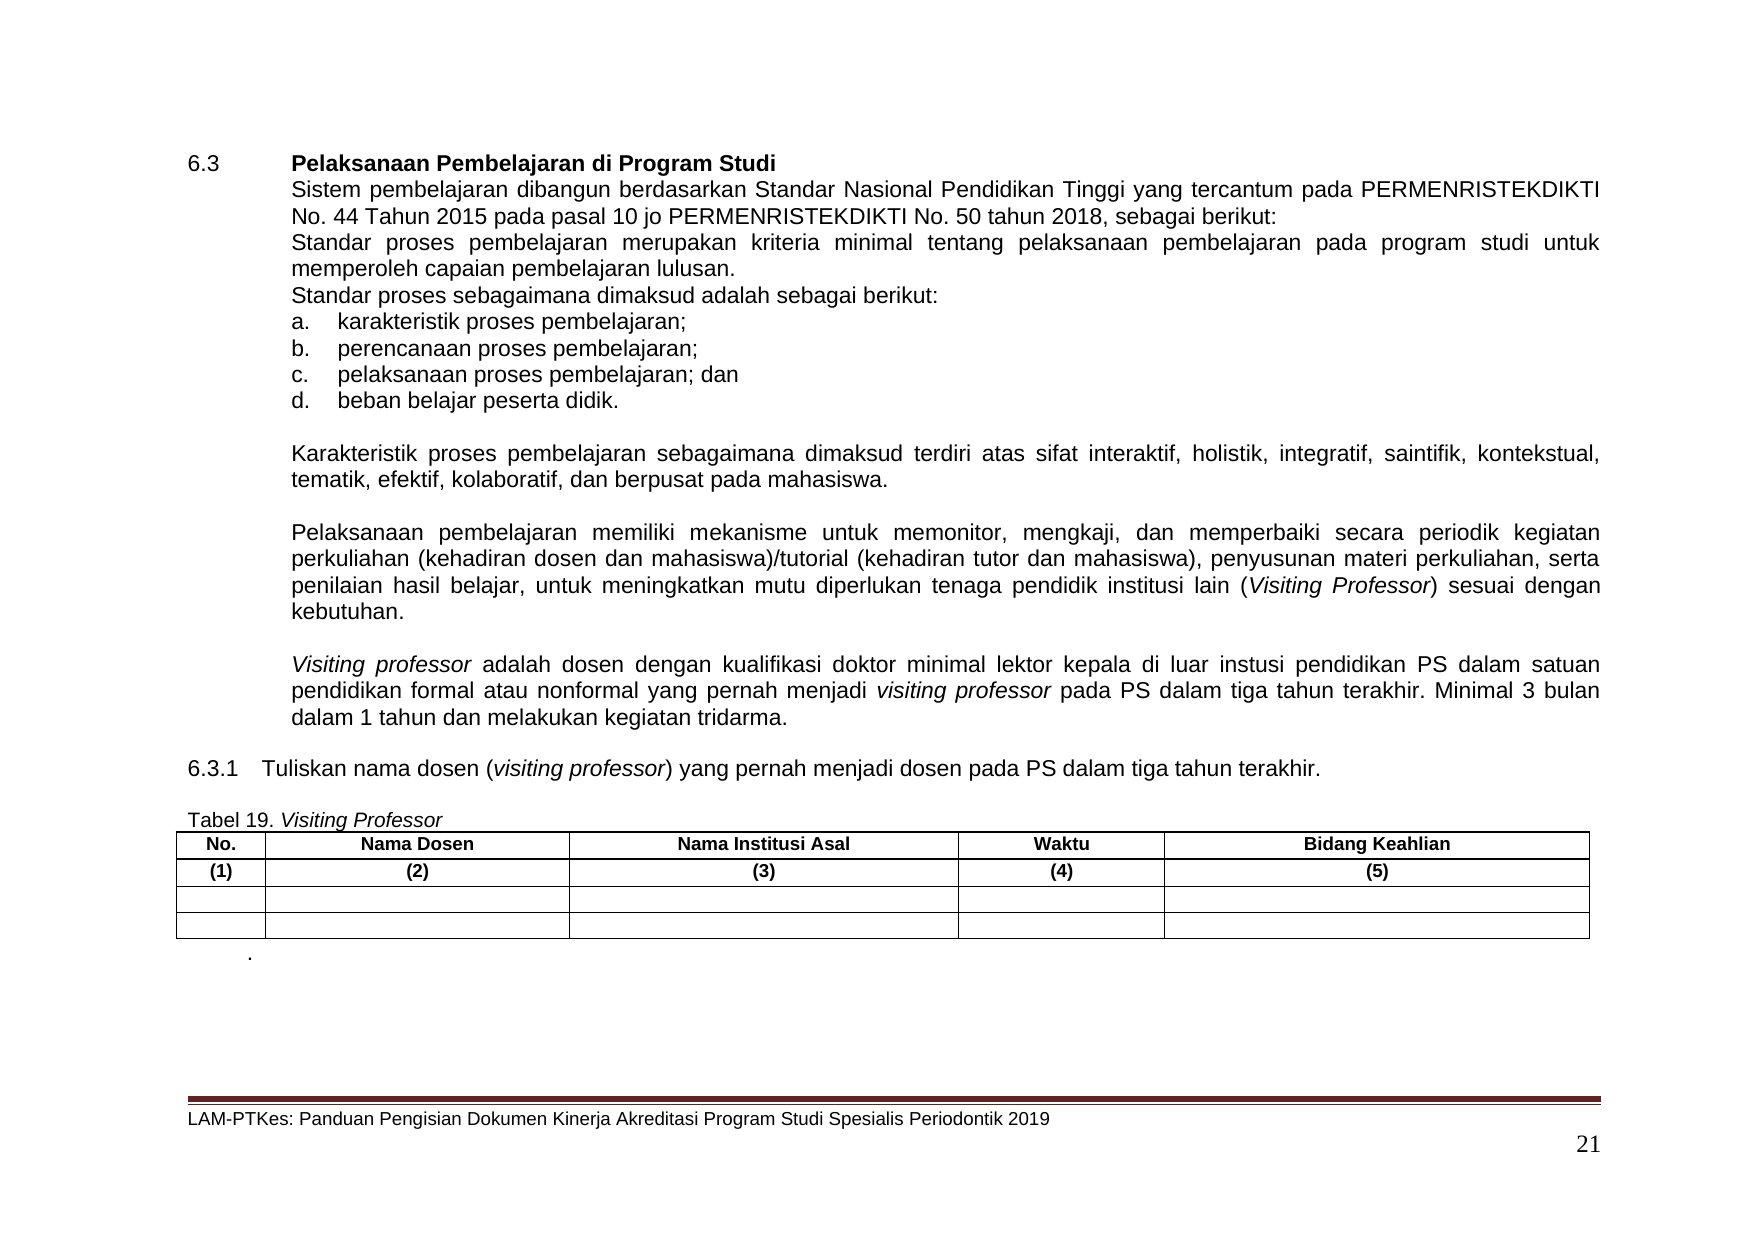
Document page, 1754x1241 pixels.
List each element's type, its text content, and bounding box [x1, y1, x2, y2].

text Visiting professor adalah dosen dengan kualifikasi doktor minimal lektor kepala di luar instusi pendidikan PS dalam satuan pendidikan formal atau nonformal yang pernah menjadi visiting professor pada PS dalam tiga tahun terakhir. Minimal 3 bulan dalam 1 tahun dan melakukan kegiatan tridarma. [291, 651, 1601, 730]
text a. karakteristik proses pembelajaran; [291, 308, 1601, 334]
text Pelaksanaan pembelajaran memiliki mekanisme untuk memonitor, mengkaji, dan memperbaiki secara periodik kegiatan perkuliahan (kehadiran dosen dan mahasiswa)/tutorial (kehadiran tutor dan mahasiswa), penyusunan materi perkuliahan, serta penilaian hasil belajar, untuk meningkatkan mutu diperlukan tenaga pendidik institusi lain (Visiting Professor) sesuai dengan kebutuhan. [291, 519, 1601, 624]
text d. beban belajar peserta didik. [291, 387, 1601, 413]
table_header Nama Institusi Asal [570, 833, 958, 858]
text Sistem pembelajaran dibangun berdasarkan Standar Nasional Pendidikan Tinggi yang tercantum pada PERMENRISTEKDIKTI No. 44 Tahun 2015 pada pasal 10 jo PERMENRISTEKDIKTI No. 50 tahun 2018, sebagai berikut: [291, 176, 1601, 229]
table_cell (4) [959, 860, 1164, 886]
table_cell [1165, 913, 1589, 937]
table_header No. [177, 833, 265, 858]
table_cell [1165, 887, 1589, 912]
table_cell [959, 913, 1164, 937]
table_header Nama Dosen [266, 833, 569, 858]
table_cell (5) [1165, 860, 1589, 886]
table_header Waktu [959, 833, 1164, 858]
text c. pelaksanaan proses pembelajaran; dan [291, 361, 1601, 387]
text 6.3 Pelaksanaan Pembelajaran di Program Studi [187, 150, 1601, 176]
table_cell [570, 913, 958, 937]
text Tabel 19. Visiting Professor [187, 807, 1601, 831]
text Karakteristik proses pembelajaran sebagaimana dimaksud terdiri atas sifat interaktif, holistik, integratif, saintifik, kontekstual, tematik, efektif, kolaboratif, dan berpusat pada mahasiswa. [291, 440, 1601, 493]
table_cell [959, 887, 1164, 912]
table_cell (1) [177, 860, 265, 886]
text b. perencanaan proses pembelajaran; [291, 334, 1601, 361]
table_cell (3) [570, 860, 958, 886]
text Standar proses sebagaimana dimaksud adalah sebagai berikut: [291, 282, 1601, 308]
text . [247, 938, 1601, 965]
table_cell [266, 887, 569, 912]
text 6.3.1 Tuliskan nama dosen (visiting professor) yang pernah menjadi dosen pada PS dalam tiga tahun terakhir. [187, 755, 1601, 781]
table_cell [266, 913, 569, 937]
text Standar proses pembelajaran merupakan kriteria minimal tentang pelaksanaan pembelajaran pada program studi untuk memperoleh capaian pembelajaran lulusan. [291, 229, 1601, 282]
table_cell [177, 887, 265, 912]
table_cell (2) [266, 860, 569, 886]
table_cell [570, 887, 958, 912]
table_cell [177, 913, 265, 937]
table_header Bidang Keahlian [1165, 833, 1589, 858]
